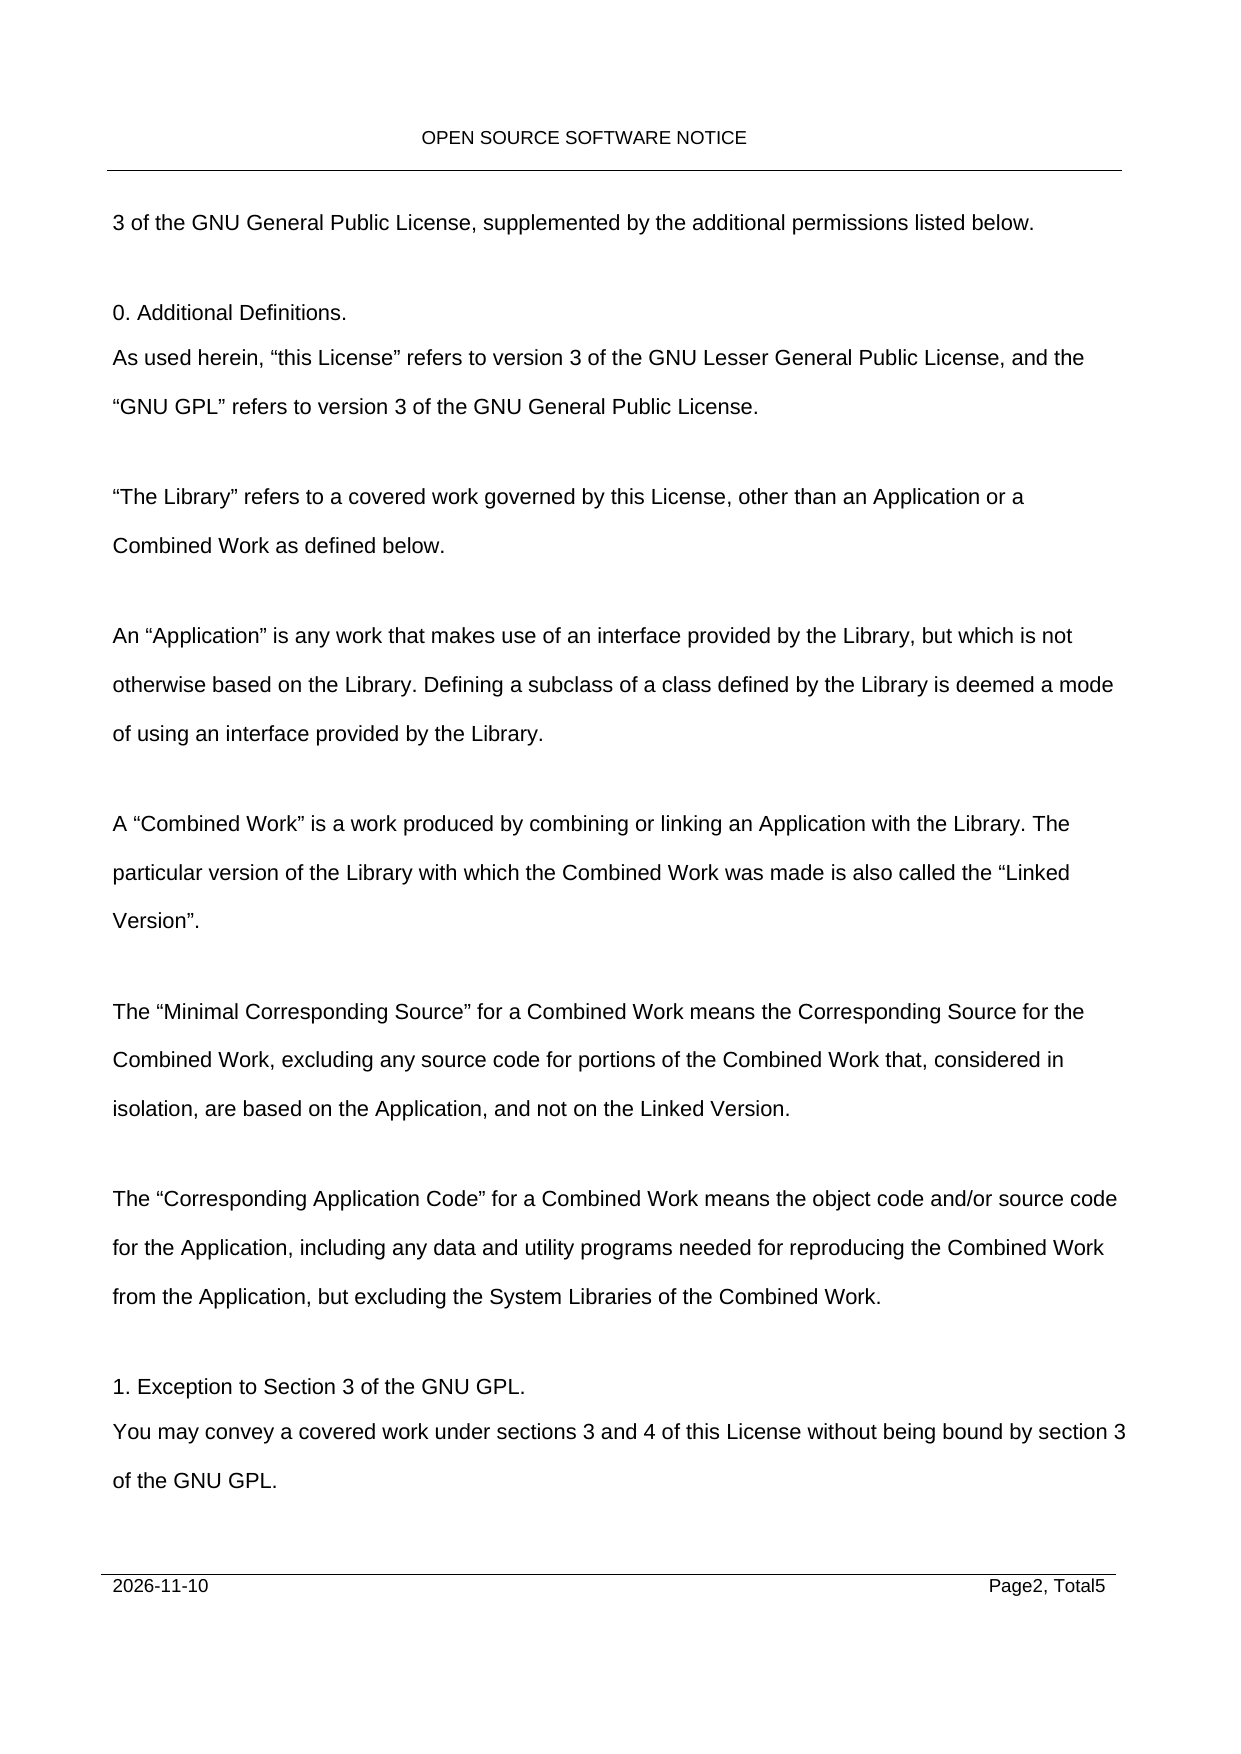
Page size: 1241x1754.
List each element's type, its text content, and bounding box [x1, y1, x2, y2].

text The “Minimal Corresponding Source” for a Combined Work means the Corresponding Source for the Combined Work, excluding any source code for portions of the Combined Work that, considered in isolation, are based on the Application, and not on the Linked Version. [112, 995, 1128, 1125]
text “The Library” refers to a covered work governed by this License, other than an Application or a Combined Work as defined below. [112, 481, 1128, 562]
text As used herein, “this License” refers to version 3 of the GNU Lesser General Public License, and the “GNU GPL” refers to version 3 of the GNU General Public License. [112, 342, 1128, 423]
text 1. Exception to Section 3 of the GNU GPL. [112, 1370, 1128, 1403]
text The “Corresponding Application Code” for a Combined Work means the object code and/or source code for the Application, including any data and utility programs needed for reproducing the Combined Work from the Application, but excluding the System Libraries of the Combined Work. [112, 1183, 1128, 1313]
text An “Application” is any work that makes use of an interface provided by the Library, but which is not otherwise based on the Library. Defining a subclass of a class defined by the Library is deemed a mode of using an interface provided by the Library. [112, 619, 1128, 749]
text You may convey a covered work under sections 3 and 4 of this License without being bound by section 3 of the GNU GPL. [112, 1416, 1128, 1497]
text A “Combined Work” is a work produced by combining or linking an Application with the Library. The particular version of the Library with which the Combined Work was made is also called the “Linked Version”. [112, 807, 1128, 937]
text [112, 206, 1128, 239]
text 0. Additional Definitions. [112, 297, 1128, 329]
